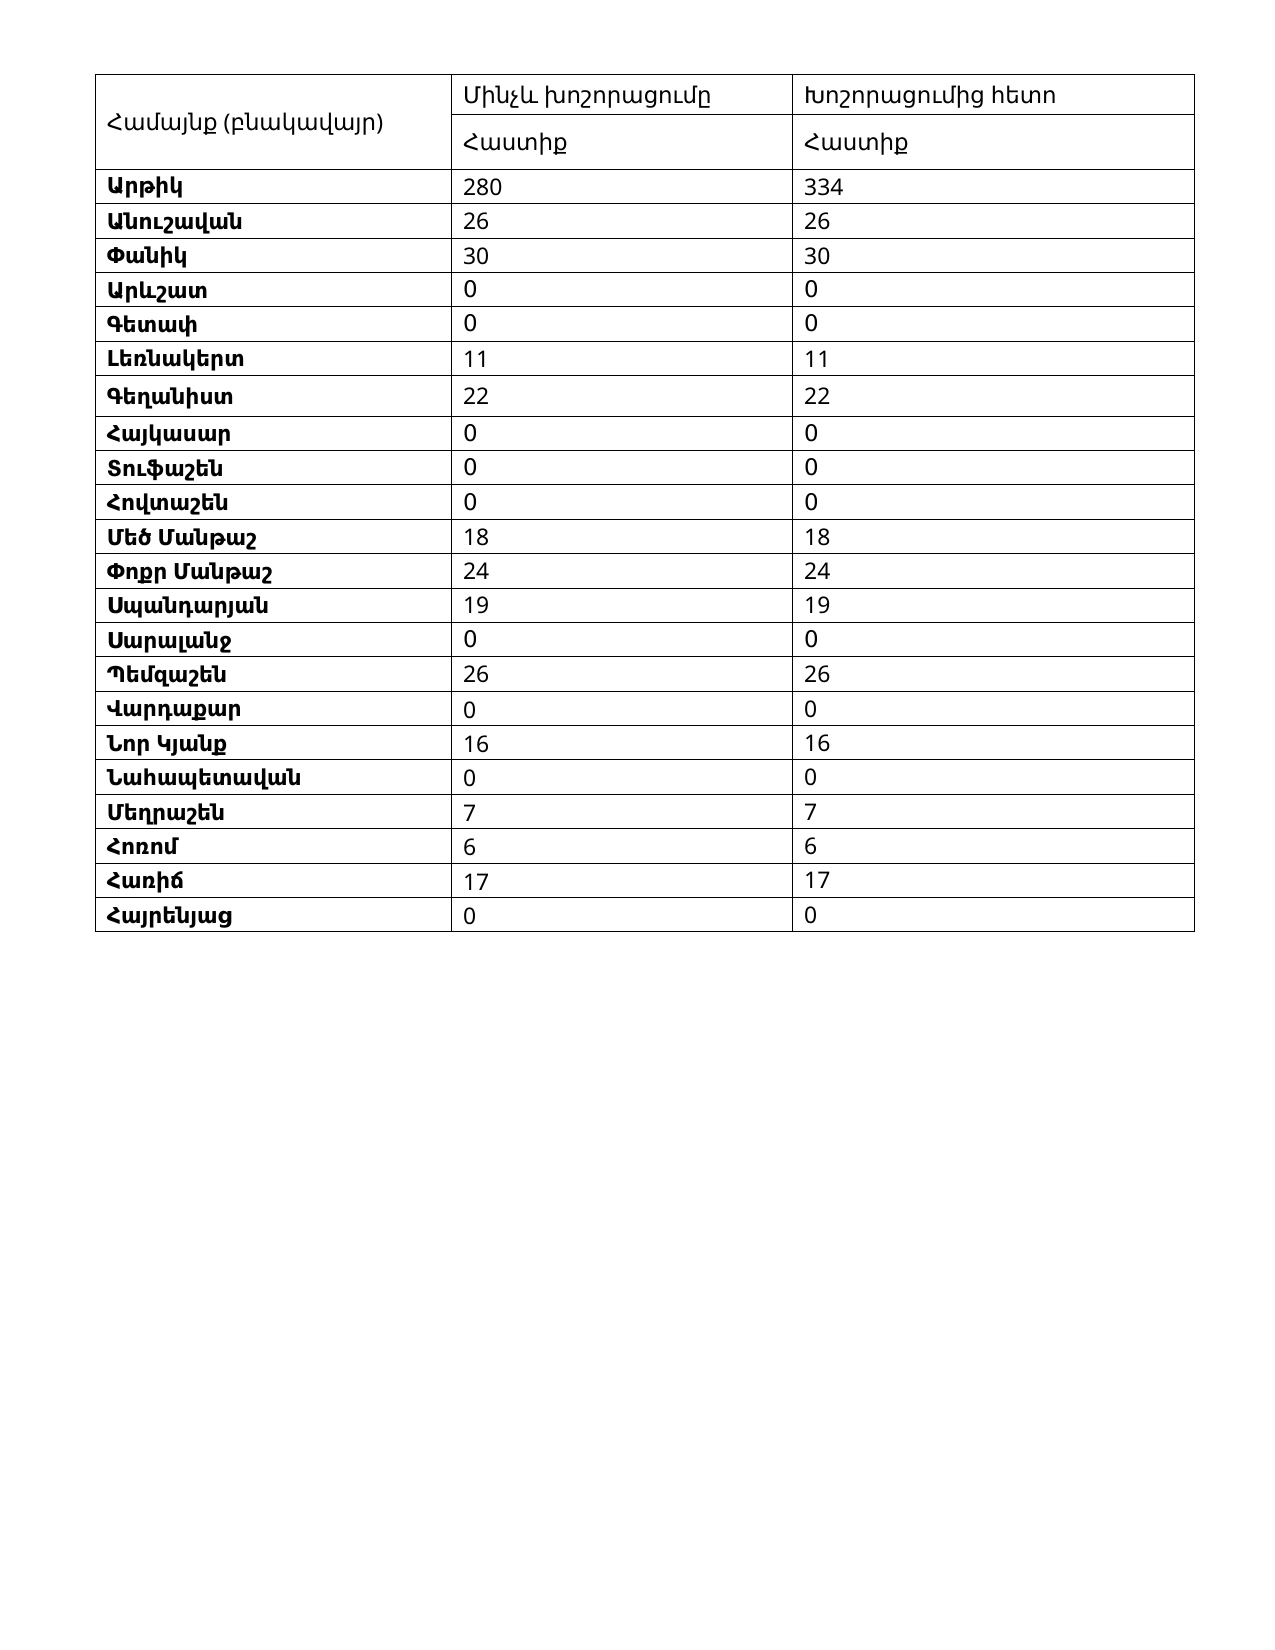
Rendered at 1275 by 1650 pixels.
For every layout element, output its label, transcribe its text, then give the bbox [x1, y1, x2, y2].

table_cell Փոքր Մանթաշ [96, 554, 451, 587]
table_cell 17 [452, 864, 792, 897]
table_cell 11 [452, 342, 792, 375]
table_cell 16 [452, 726, 792, 759]
table_cell 0 [452, 898, 792, 931]
table_cell 6 [793, 829, 1194, 862]
table_cell 0 [452, 307, 792, 341]
table_cell Հառիճ [96, 864, 451, 897]
table_cell Նահապետավան [96, 760, 451, 794]
table_cell Գետափ [96, 307, 451, 341]
table_cell 0 [793, 451, 1194, 484]
table_cell Հովտաշեն [96, 485, 451, 519]
table_cell 0 [452, 692, 792, 725]
table_header Խոշորացումից հետո [793, 75, 1194, 114]
table_header Համայնք (բնակավայր) [96, 75, 451, 169]
table_cell 0 [793, 307, 1194, 341]
table_cell 11 [793, 342, 1194, 375]
table_cell Տուֆաշեն [96, 451, 451, 484]
table_cell Հոռոմ [96, 829, 451, 862]
table_header Մինչև խոշորացումը [452, 75, 792, 114]
table_cell 334 [793, 170, 1194, 203]
table_cell Հայրենյաց [96, 898, 451, 931]
table_cell 26 [793, 204, 1194, 237]
table_cell 19 [793, 589, 1194, 622]
table_cell 280 [452, 170, 792, 203]
table_cell Հայկասար [96, 417, 451, 450]
table_cell 26 [452, 204, 792, 237]
table_cell 26 [452, 657, 792, 691]
table_cell 0 [793, 273, 1194, 306]
table_cell 16 [793, 726, 1194, 759]
table_cell 0 [793, 760, 1194, 794]
table_cell 18 [793, 520, 1194, 553]
table_cell Վարդաքար [96, 692, 451, 725]
table_cell 0 [793, 485, 1194, 519]
table_cell 0 [452, 760, 792, 794]
table_cell 0 [452, 623, 792, 656]
table_cell 0 [452, 485, 792, 519]
table_cell Մեղրաշեն [96, 795, 451, 828]
table_cell 30 [793, 239, 1194, 272]
table_cell 18 [452, 520, 792, 553]
table_cell Փանիկ [96, 239, 451, 272]
table_cell 0 [793, 417, 1194, 450]
table_cell 17 [793, 864, 1194, 897]
table_cell 26 [793, 657, 1194, 691]
table_cell Սարալանջ [96, 623, 451, 656]
table_cell 0 [793, 898, 1194, 931]
table_cell Նոր Կյանք [96, 726, 451, 759]
table_cell Արթիկ [96, 170, 451, 203]
table_cell Գեղանիստ [96, 376, 451, 416]
table_cell 7 [452, 795, 792, 828]
table_cell Լեռնակերտ [96, 342, 451, 375]
table_cell 0 [452, 417, 792, 450]
table_cell Հաստիք [793, 115, 1194, 169]
table_cell Սպանդարյան [96, 589, 451, 622]
table_cell Մեծ Մանթաշ [96, 520, 451, 553]
table_cell 0 [793, 623, 1194, 656]
table_cell Անուշավան [96, 204, 451, 237]
table_cell 24 [793, 554, 1194, 587]
table_cell 22 [452, 376, 792, 416]
table_cell 30 [452, 239, 792, 272]
table_cell Արևշատ [96, 273, 451, 306]
table_cell 0 [793, 692, 1194, 725]
table_cell Հաստիք [452, 115, 792, 169]
table_cell 0 [452, 273, 792, 306]
table_cell 7 [793, 795, 1194, 828]
table_cell 6 [452, 829, 792, 862]
table_cell 24 [452, 554, 792, 587]
table_cell 19 [452, 589, 792, 622]
table_cell 22 [793, 376, 1194, 416]
table_cell Պեմզաշեն [96, 657, 451, 691]
table_cell 0 [452, 451, 792, 484]
